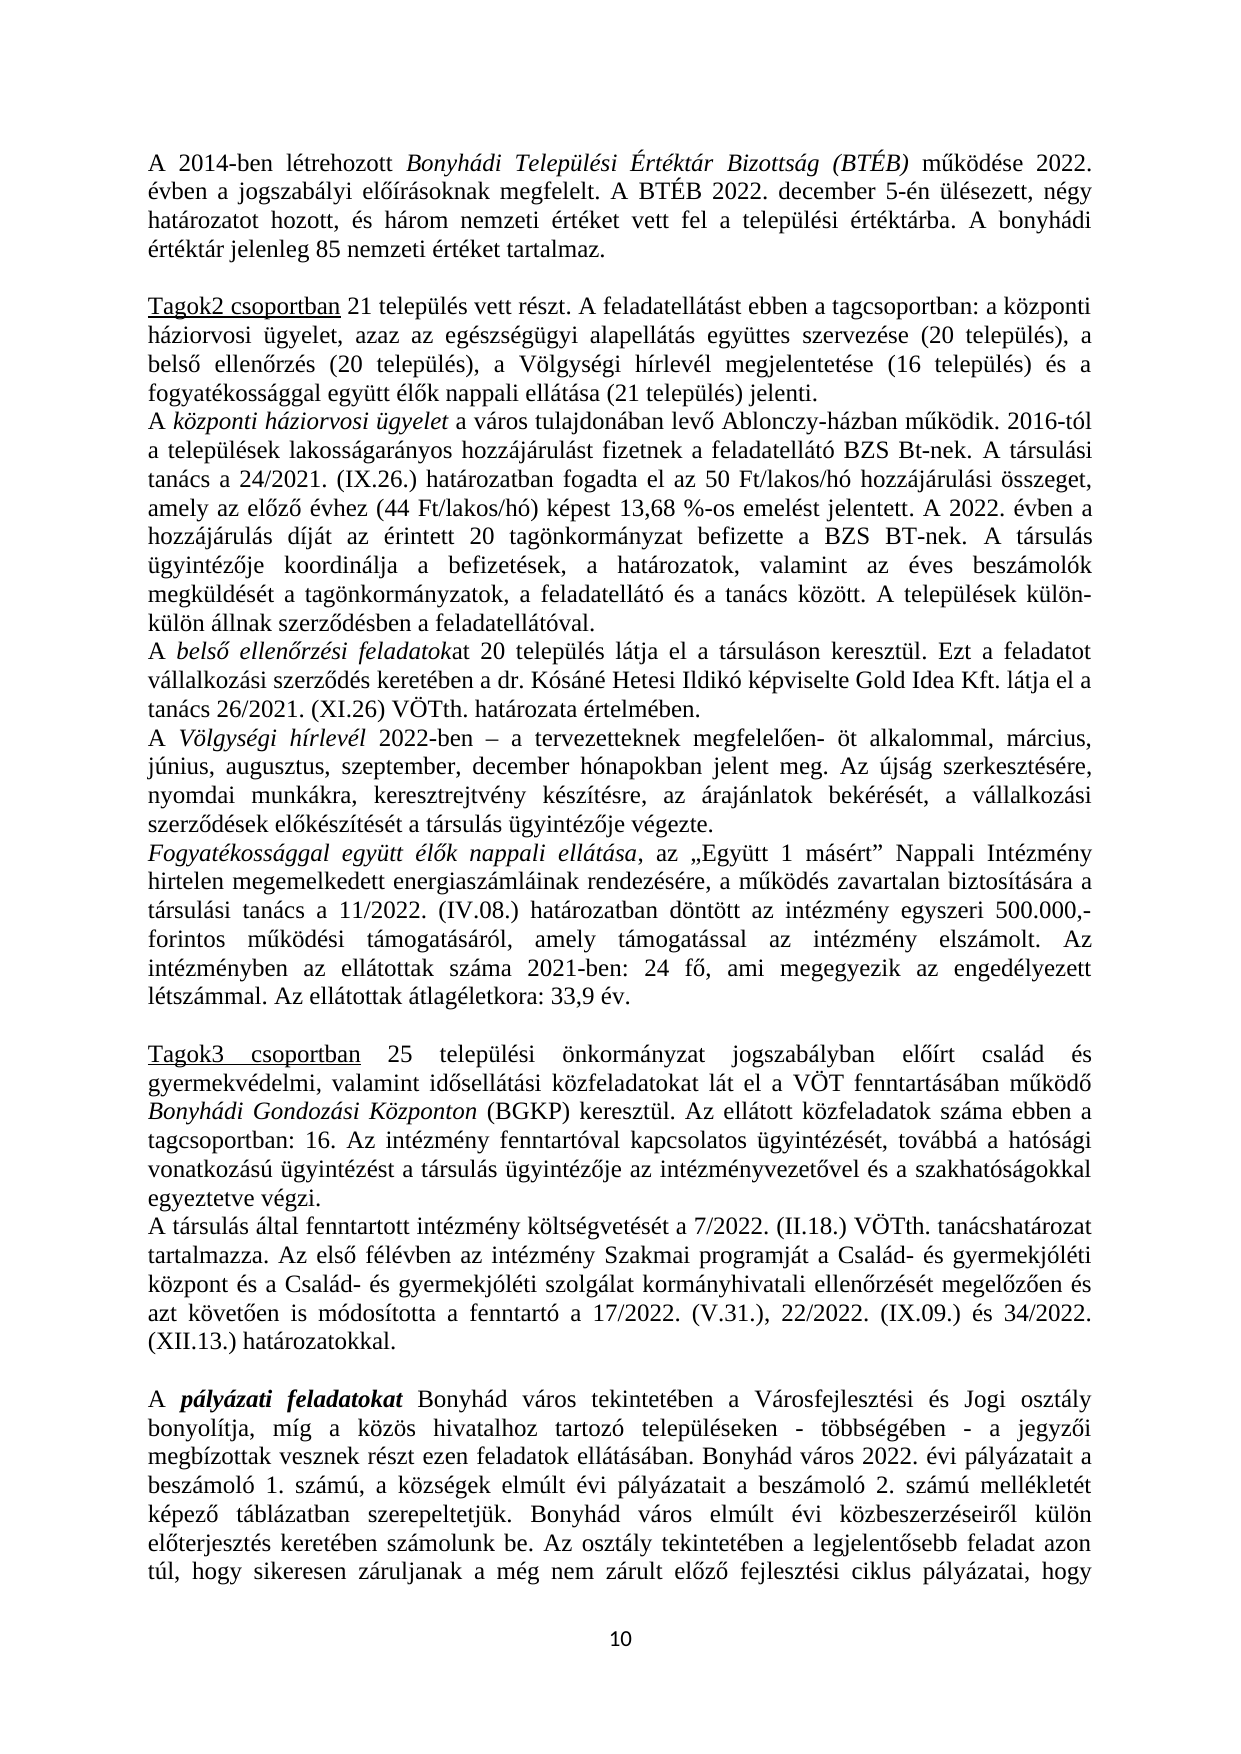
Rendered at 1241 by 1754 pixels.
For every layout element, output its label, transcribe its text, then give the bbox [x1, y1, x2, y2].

text A társulás által fenntartott intézmény költségvetését a 7/2022. (II.18.) VÖTth. tanácshatározat tartalmazza. Az első félévben az intézmény Szakmai programját a Család- és gyermekjóléti központ és a Család- és gyermekjóléti szolgálat kormányhivatali ellenőrzését megelőzően és azt követően is módosította a fenntartó a 17/2022. (V.31.), 22/2022. (IX.09.) és 34/2022. (XII.13.) határozatokkal. [148, 1211, 1093, 1355]
text A 2014-ben létrehozott Bonyhádi Települési Értéktár Bizottság (BTÉB) működése 2022. évben a jogszabályi előírásoknak megfelelt. A BTÉB 2022. december 5-én ülésezett, négy határozatot hozott, és három nemzeti értéket vett fel a települési értéktárba. A bonyhádi értéktár jelenleg 85 nemzeti értéket tartalmaz. [148, 148, 1093, 263]
text Fogyatékossággal együtt élők nappali ellátása, az „Együtt 1 másért” Nappali Intézmény hirtelen megemelkedett energiaszámláinak rendezésére, a működés zavartalan biztosítására a társulási tanács a 11/2022. (IV.08.) határozatban döntött az intézmény egyszeri 500.000,- forintos működési támogatásáról, amely támogatással az intézmény elszámolt. Az intézményben az ellátottak száma 2021-ben: 24 fő, ami megegyezik az engedélyezett létszámmal. Az ellátottak átlagéletkora: 33,9 év. [148, 838, 1093, 1010]
text A központi háziorvosi ügyelet a város tulajdonában levő Ablonczy-házban működik. 2016-tól a települések lakosságarányos hozzájárulást fizetnek a feladatellátó BZS Bt-nek. A társulási tanács a 24/2021. (IX.26.) határozatban fogadta el az 50 Ft/lakos/hó hozzájárulási összeget, amely az előző évhez (44 Ft/lakos/hó) képest 13,68 %-os emelést jelentett. A 2022. évben a hozzájárulás díját az érintett 20 tagönkormányzat befizette a BZS BT-nek. A társulás ügyintézője koordinálja a befizetések, a határozatok, valamint az éves beszámolók megküldését a tagönkormányzatok, a feladatellátó és a tanács között. A települések külön-külön állnak szerződésben a feladatellátóval. [148, 406, 1093, 636]
text Tagok3 csoportban 25 települési önkormányzat jogszabályban előírt család és gyermekvédelmi, valamint idősellátási közfeladatokat lát el a VÖT fenntartásában működő Bonyhádi Gondozási Központon (BGKP) keresztül. Az ellátott közfeladatok száma ebben a tagcsoportban: 16. Az intézmény fenntartóval kapcsolatos ügyintézését, továbbá a hatósági vonatkozású ügyintézést a társulás ügyintézője az intézményvezetővel és a szakhatóságokkal egyeztetve végzi. [148, 1039, 1093, 1211]
text Tagok2 csoportban 21 település vett részt. A feladatellátást ebben a tagcsoportban: a központi háziorvosi ügyelet, azaz az egészségügyi alapellátás együttes szervezése (20 település), a belső ellenőrzés (20 település), a Völgységi hírlevél megjelentetése (16 település) és a fogyatékossággal együtt élők nappali ellátása (21 település) jelenti. [148, 291, 1093, 406]
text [148, 1384, 1093, 1585]
text A belső ellenőrzési feladatokat 20 település látja el a társuláson keresztül. Ezt a feladatot vállalkozási szerződés keretében a dr. Kósáné Hetesi Ildikó képviselte Gold Idea Kft. látja el a tanács 26/2021. (XI.26) VÖTth. határozata értelmében. [148, 636, 1093, 723]
text A Völgységi hírlevél 2022-ben – a tervezetteknek megfelelően- öt alkalommal, március, június, augusztus, szeptember, december hónapokban jelent meg. Az újság szerkesztésére, nyomdai munkákra, keresztrejtvény készítésre, az árajánlatok bekérését, a vállalkozási szerződések előkészítését a társulás ügyintézője végezte. [148, 723, 1093, 838]
